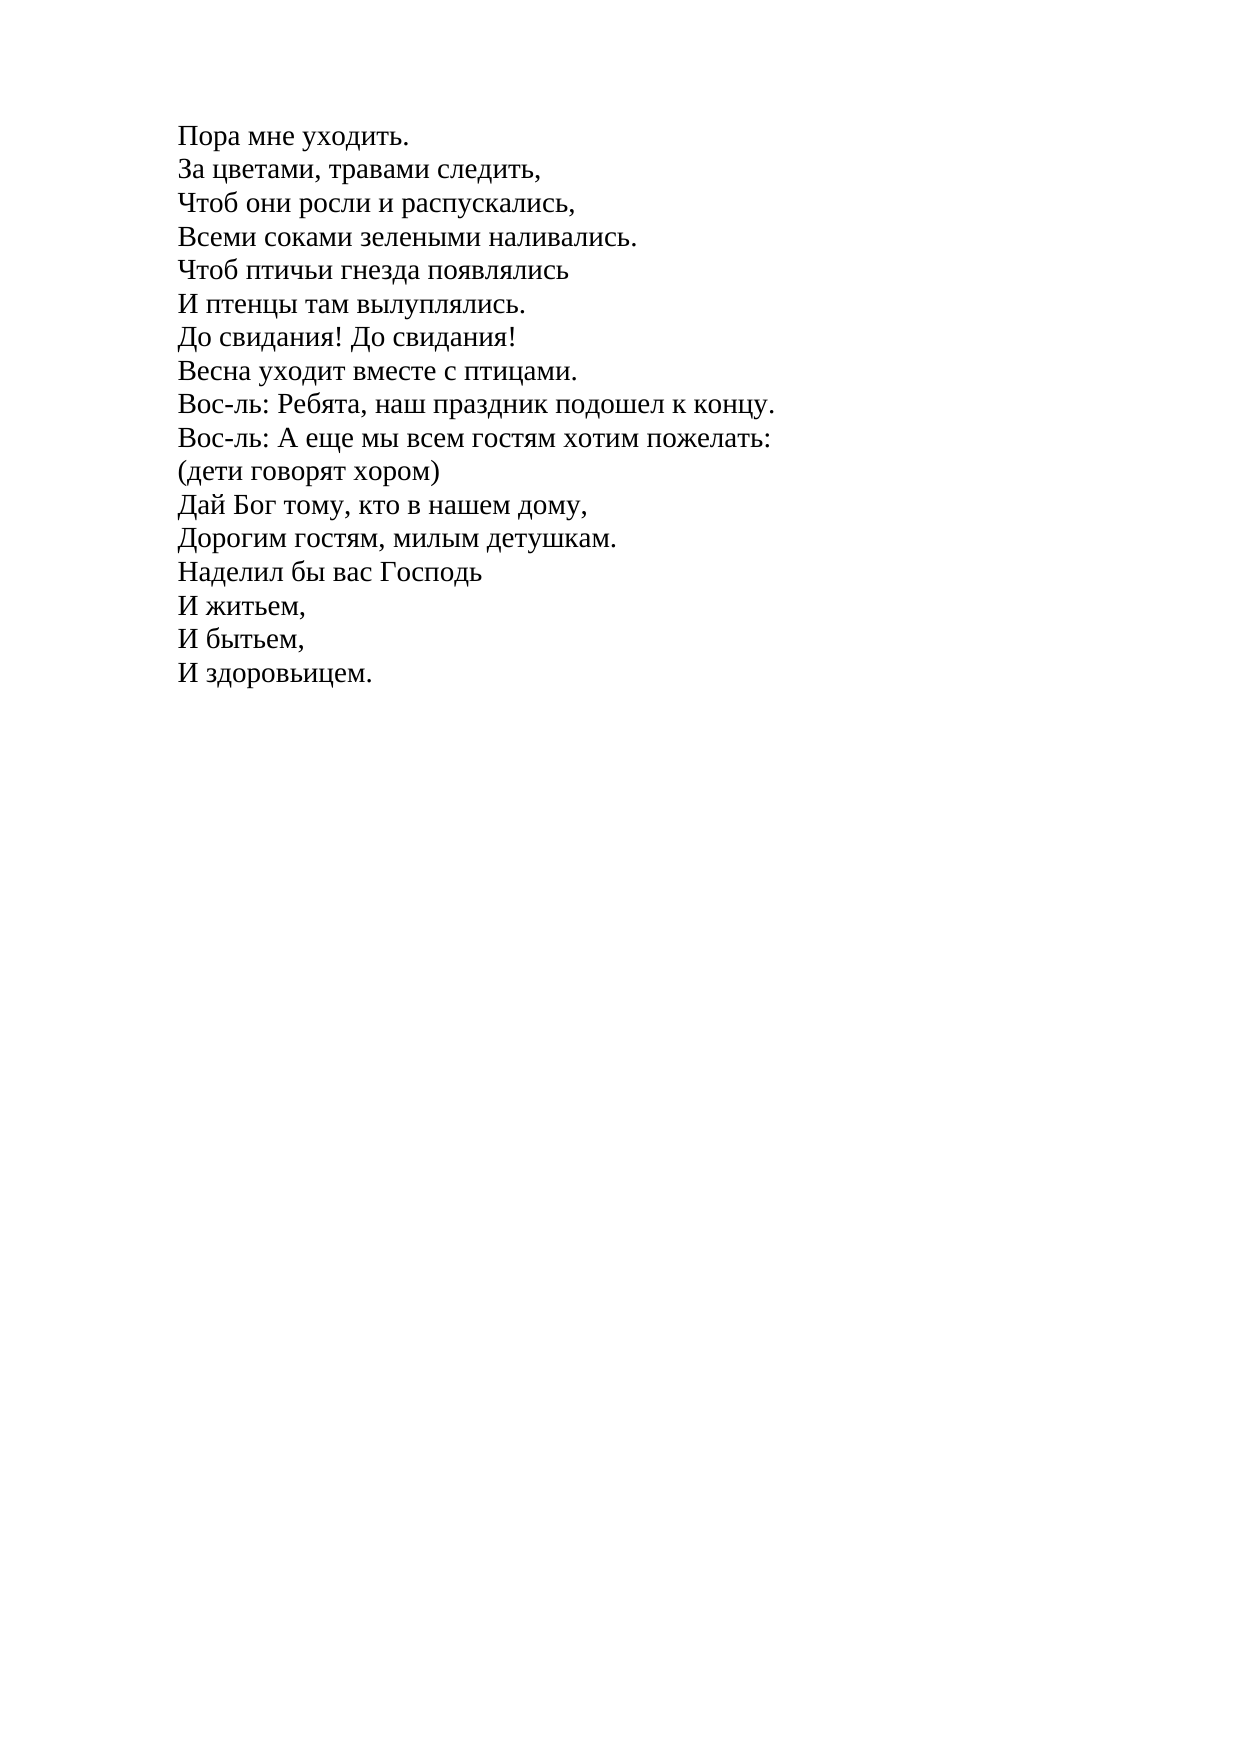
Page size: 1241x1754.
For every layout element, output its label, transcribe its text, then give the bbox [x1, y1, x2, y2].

text Дай Бог тому, кто в нашем дому, [177, 487, 1152, 521]
text Весна уходит вместе с птицами. [177, 353, 1152, 386]
text До свидания! До свидания! [177, 319, 1152, 353]
text Вос-ль: Ребята, наш праздник подошел к концу. [177, 386, 1152, 420]
text Чтоб птичьи гнезда появлялись [177, 252, 1152, 286]
text (дети говорят хором) [177, 453, 1152, 487]
text Чтоб они росли и распускались, [177, 185, 1152, 219]
text За цветами, травами следить, [177, 152, 1152, 185]
text И житьем, [177, 588, 1152, 621]
text Всеми соками зелеными наливались. [177, 219, 1152, 252]
text Пора мне уходить. [177, 118, 1152, 152]
text Дорогим гостям, милым детушкам. [177, 521, 1152, 554]
text Вос-ль: А еще мы всем гостям хотим пожелать: [177, 420, 1152, 453]
text И бытьем, [177, 621, 1152, 655]
text И птенцы там вылуплялись. [177, 286, 1152, 319]
text И здоровьицем. [177, 655, 1152, 688]
text Наделил бы вас Господь [177, 554, 1152, 588]
